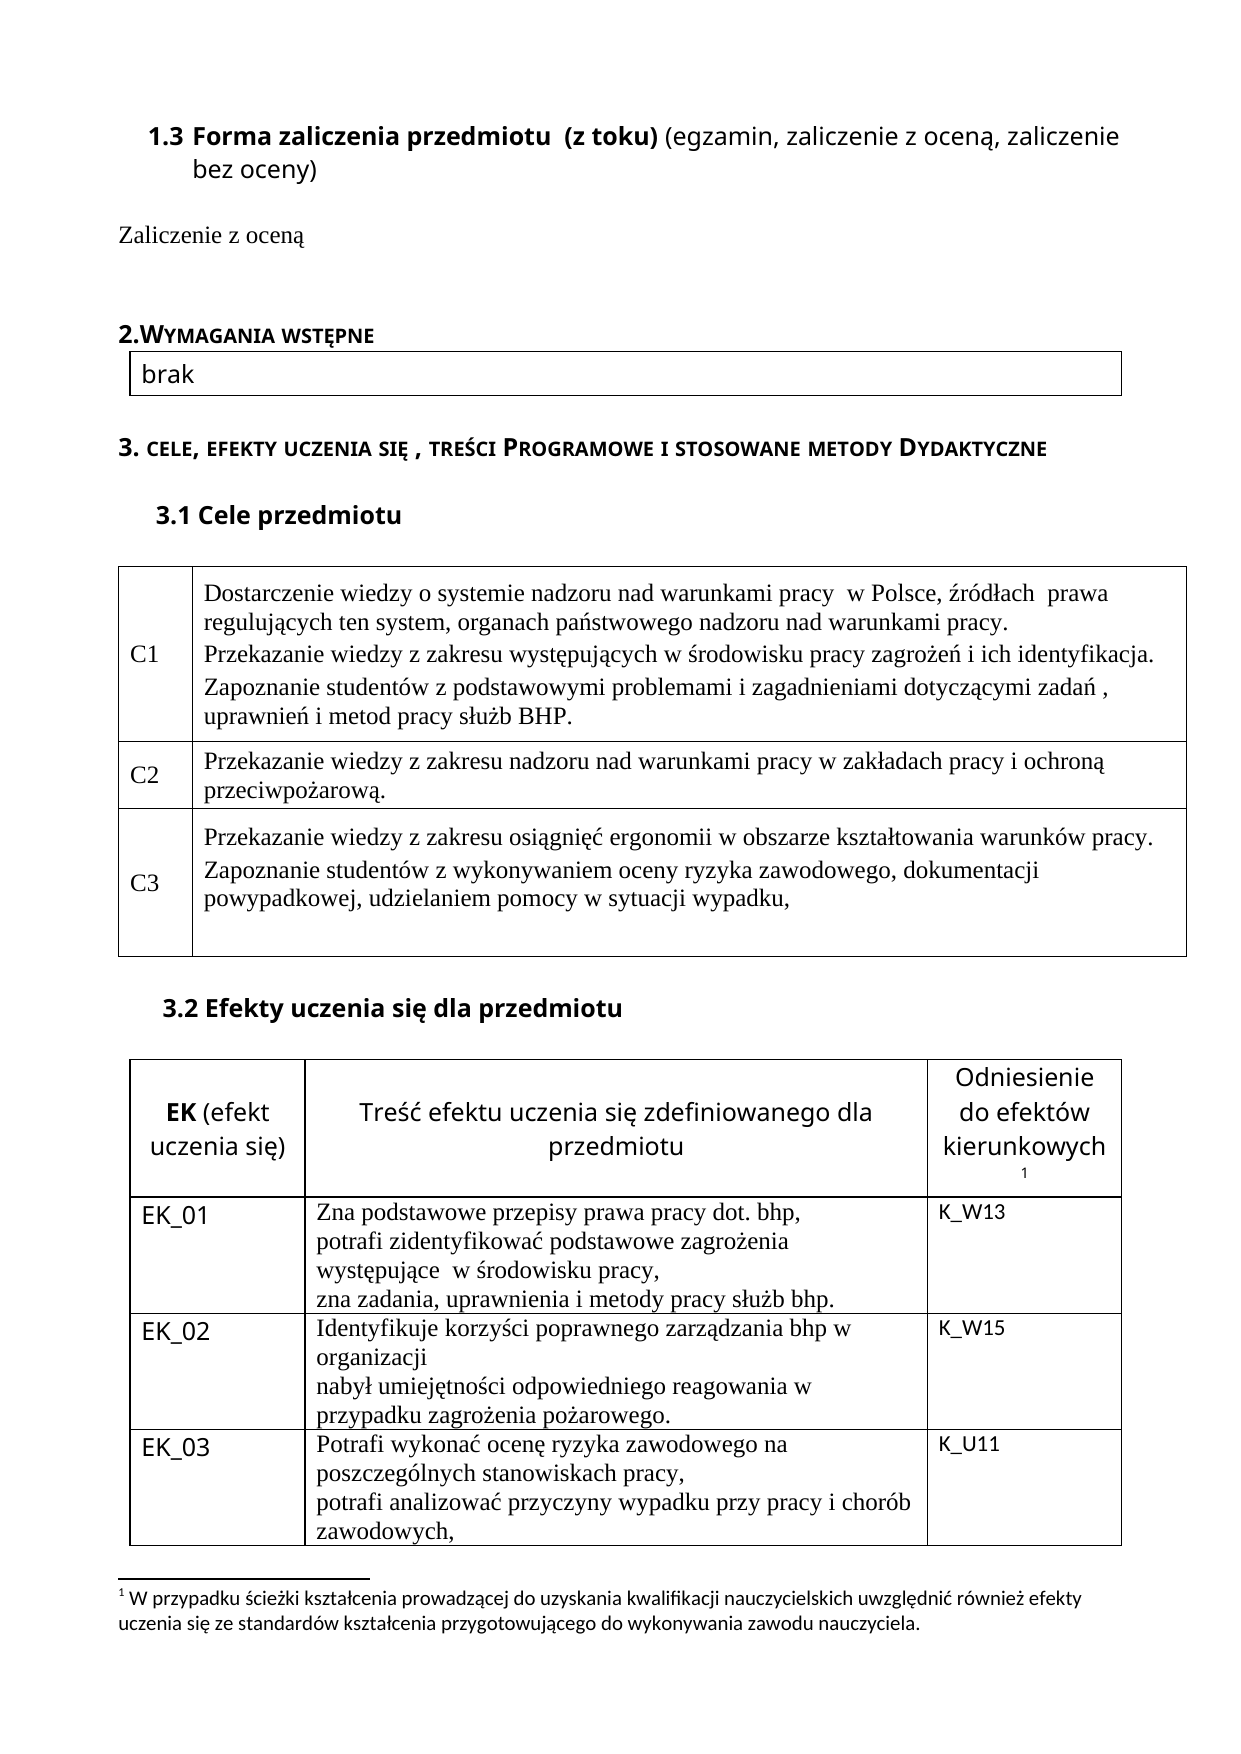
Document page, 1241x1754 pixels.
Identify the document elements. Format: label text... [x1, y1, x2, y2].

table_cell C3 [119, 809, 192, 956]
table_header C1 [119, 567, 192, 741]
text 2.Wymagania wstępne [118, 317, 1122, 351]
table_cell Identyfikuje korzyści poprawnego zarządzania bhp w organizacji nabył umiejętności odpowiedniego reagowania w przypadku zagrożenia pożarowego. [306, 1314, 927, 1428]
text 1.3 Forma zaliczenia przedmiotu (z toku) (egzamin, zaliczenie z oceną, zaliczenie bez oceny) [148, 118, 1122, 186]
table_cell C2 [119, 742, 192, 808]
table_header Odniesienie do efektów kierunkowych [928, 1060, 1121, 1196]
table_cell EK_01 [131, 1198, 304, 1312]
table_cell K_W13 [928, 1198, 1121, 1312]
table_cell K_U11 [928, 1430, 1121, 1544]
text 3. cele, efekty uczenia się , treści Programowe i stosowane metody Dydaktyczne [118, 430, 1122, 464]
table_header Treść efektu uczenia się zdefiniowanego dla przedmiotu [306, 1060, 927, 1196]
table_cell EK_02 [131, 1314, 304, 1428]
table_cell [306, 1430, 927, 1544]
table_cell Zna podstawowe przepisy prawa pracy dot. bhp, potrafi zidentyfikować podstawowe zagrożenia występujące w środowisku pracy, zna zadania, uprawnienia i metody pracy służb bhp. [306, 1198, 927, 1312]
table_header EK (efekt uczenia się) [131, 1060, 304, 1196]
table_header Dostarczenie wiedzy o systemie nadzoru nad warunkami pracy w Polsce, źródłach prawa regulujących ten system, organach państwowego nadzoru nad warunkami pracy. Przekazanie wiedzy z zakresu występujących w środowisku pracy zagrożeń i ich identyfikacja. Zapoznanie studentów z podstawowymi problemami i zagadnieniami dotyczącymi zadań , uprawnień i metod pracy służb BHP. [193, 567, 1186, 741]
table_cell Przekazanie wiedzy z zakresu osiągnięć ergonomii w obszarze kształtowania warunków pracy. Zapoznanie studentów z wykonywaniem oceny ryzyka zawodowego, dokumentacji powypadkowej, udzielaniem pomocy w sytuacji wypadku, [193, 809, 1186, 956]
table_cell K_W15 [928, 1314, 1121, 1428]
table_cell EK_03 [131, 1430, 304, 1544]
text Zaliczenie z oceną [118, 220, 1122, 249]
table_cell Przekazanie wiedzy z zakresu nadzoru nad warunkami pracy w zakładach pracy i ochroną przeciwpożarową. [193, 742, 1186, 808]
table_header brak [131, 352, 1121, 395]
text 3.2 Efekty uczenia się dla przedmiotu [162, 991, 1122, 1025]
text 3.1 Cele przedmiotu [156, 498, 1122, 532]
